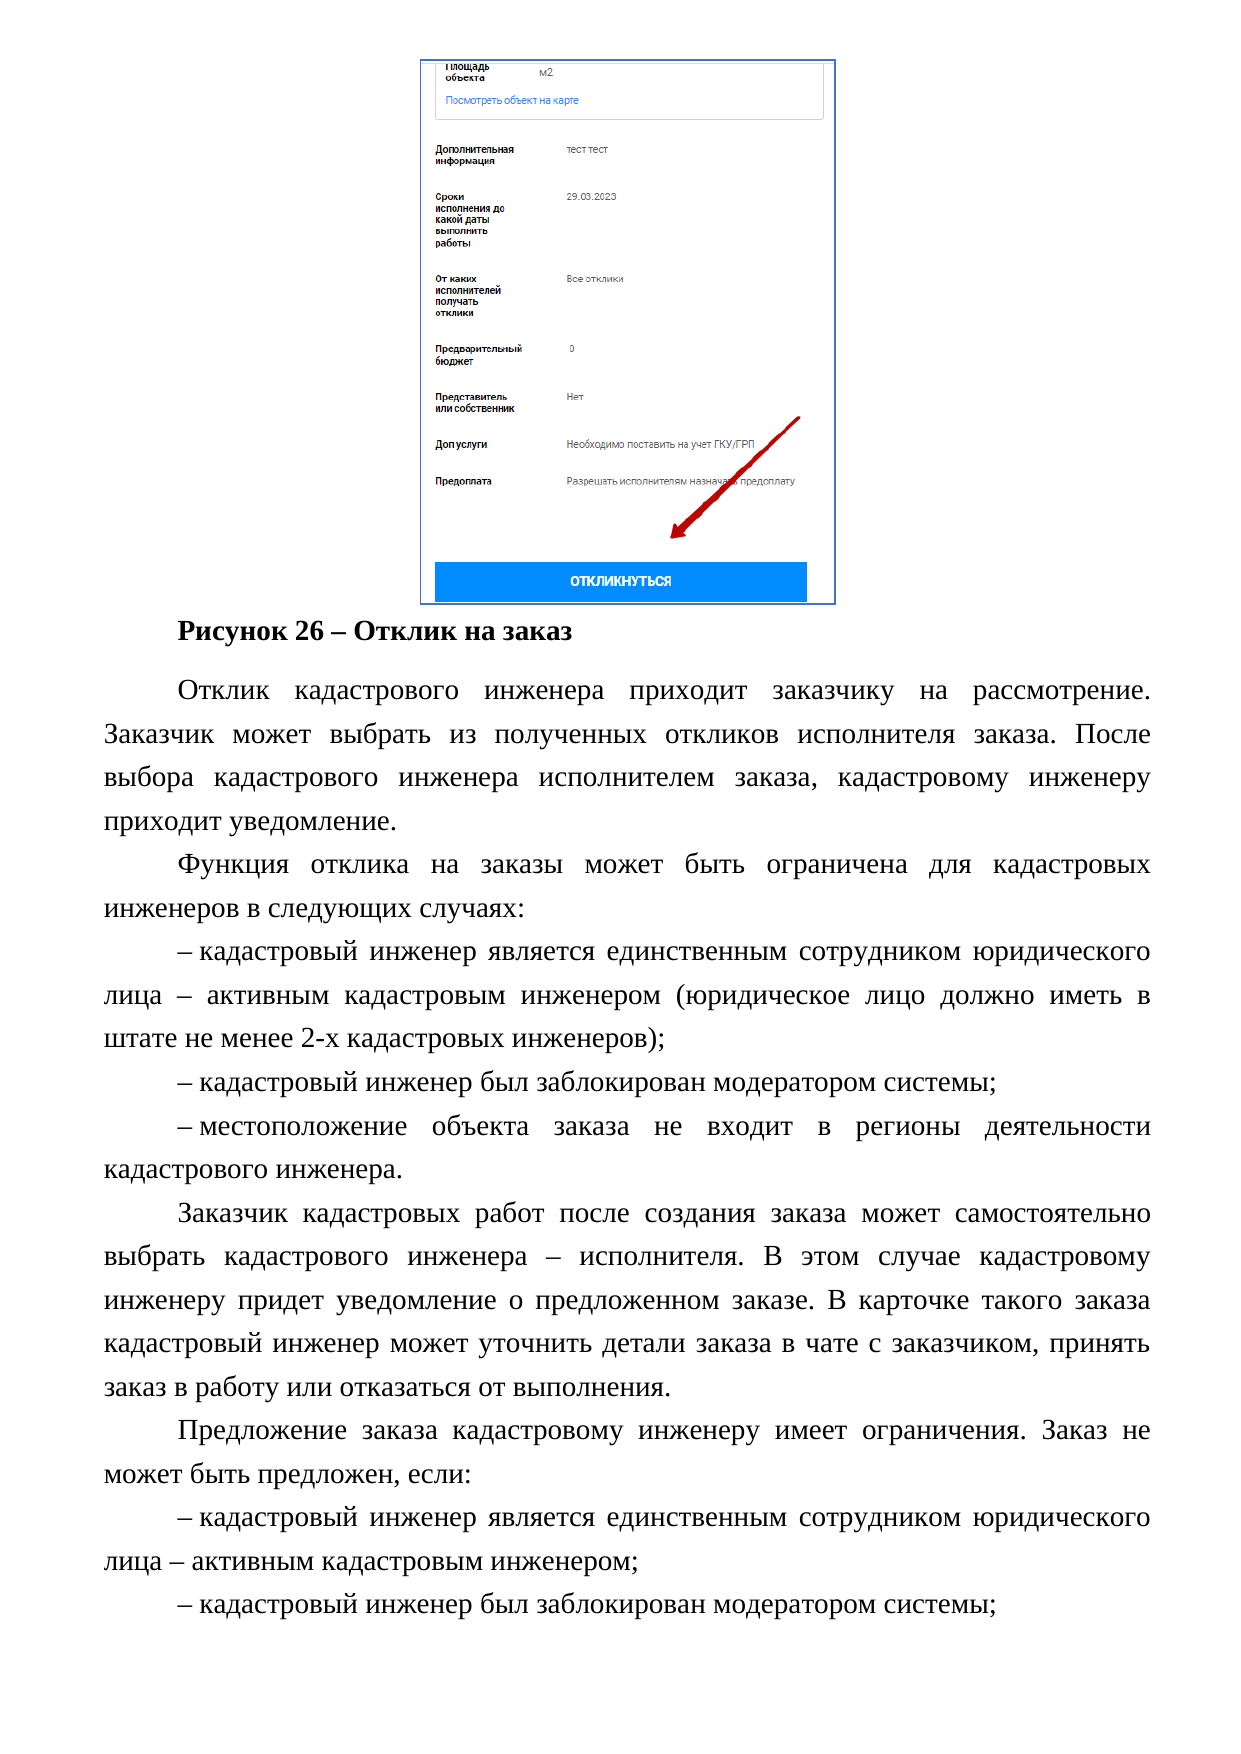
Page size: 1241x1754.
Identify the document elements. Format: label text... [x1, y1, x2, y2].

text Рисунок 26 – Отклик на заказ [103, 613, 1152, 647]
text Отклик кадастрового инженера приходит заказчику на рассмотрение. Заказчик может выбрать из полученных откликов исполнителя заказа. После выбора кадастрового инженера исполнителем заказа, кадастровому инженеру приходит уведомление. [103, 672, 1152, 836]
text – местоположение объекта заказа не входит в регионы деятельности кадастрового инженера. [103, 1108, 1152, 1185]
text – кадастровый инженер является единственным сотрудником юридического лица – активным кадастровым инженером; [103, 1499, 1152, 1577]
picture [421, 61, 834, 603]
text Заказчик кадастровых работ после создания заказа может самостоятельно выбрать кадастрового инженера – исполнителя. В этом случае кадастровому инженеру придет уведомление о предложенном заказе. В карточке такого заказа кадастровый инженер может уточнить детали заказа в чате с заказчиком, принять заказ в работу или отказаться от выполнения. [103, 1195, 1152, 1402]
text – кадастровый инженер был заблокирован модератором системы; [177, 1064, 1152, 1098]
text Функция отклика на заказы может быть ограничена для кадастровых инженеров в следующих случаях: [103, 846, 1152, 923]
text Предложение заказа кадастровому инженеру имеет ограничения. Заказ не может быть предложен, если: [103, 1412, 1152, 1489]
text – кадастровый инженер является единственным сотрудником юридического лица – активным кадастровым инженером (юридическое лицо должно иметь в штате не менее 2-х кадастровых инженеров); [103, 933, 1152, 1054]
text – кадастровый инженер был заблокирован модератором системы; [103, 1587, 1152, 1620]
